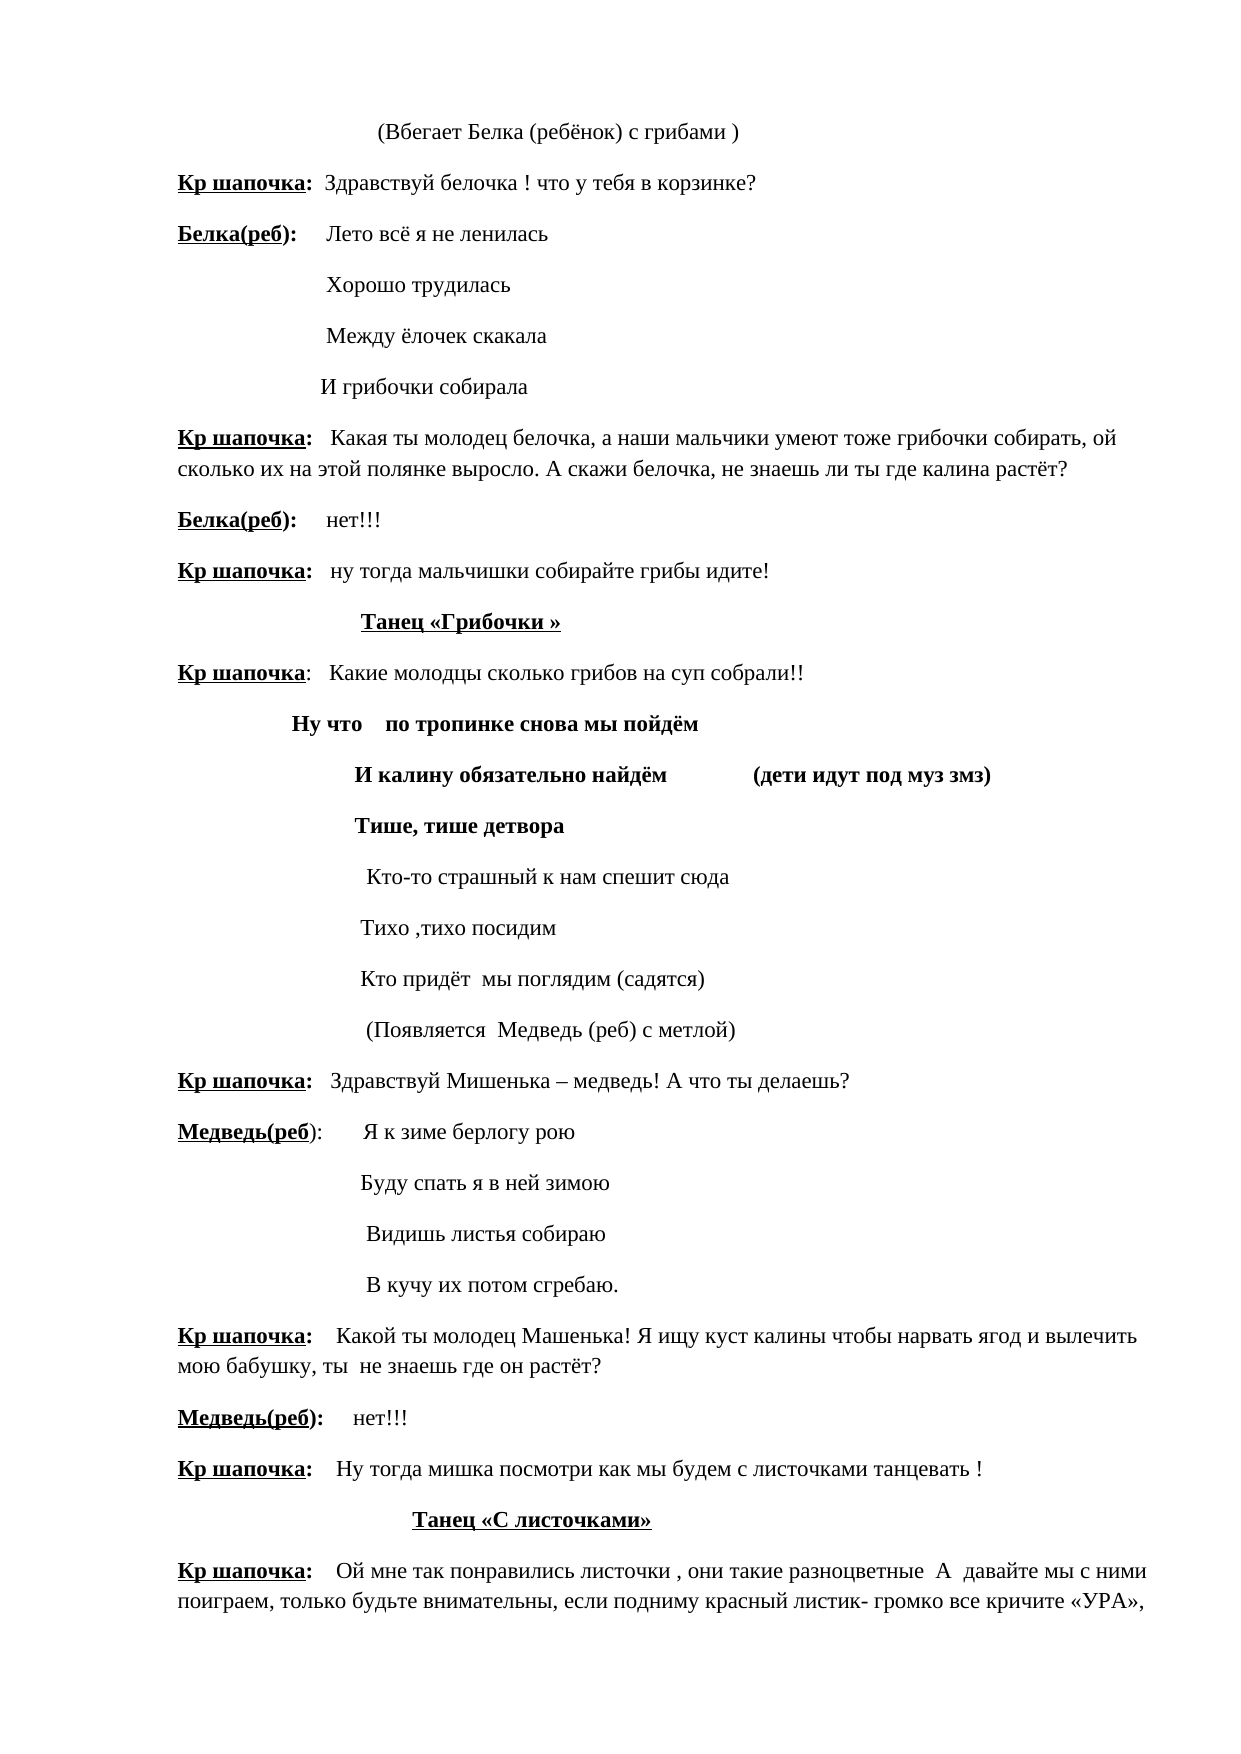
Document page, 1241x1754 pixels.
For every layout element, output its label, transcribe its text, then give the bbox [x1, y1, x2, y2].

text (Вбегает Белка (ребёнок) с грибами ) [177, 118, 1152, 144]
text Медведь(реб): нет!!! [177, 1403, 1152, 1430]
text Кр шапочка: Какая ты молодец белочка, а наши мальчики умеют тоже грибочки собирать, ой сколько их на этой полянке выросло. А скажи белочка, не знаешь ли ты где калина растёт? [177, 424, 1152, 481]
text Кто придёт мы поглядим (садятся) [177, 965, 1152, 991]
text И калину обязательно найдём (дети идут под муз змз) [177, 761, 1152, 787]
text Тише, тише детвора [177, 812, 1152, 838]
text (Появляется Медведь (реб) с метлой) [177, 1016, 1152, 1042]
text Буду спать я в ней зимою [177, 1169, 1152, 1196]
text Кр шапочка: Какой ты молодец Машенька! Я ищу куст калины чтобы нарвать ягод и вылечить мою бабушку, ты не знаешь где он растёт? [177, 1322, 1152, 1379]
text Белка(реб): нет!!! [177, 506, 1152, 532]
text Хорошо трудилась [177, 271, 1152, 298]
text Тихо ,тихо посидим [177, 914, 1152, 940]
text Кто-то страшный к нам спешит сюда [177, 863, 1152, 889]
text Танец «С листочками» [177, 1506, 1152, 1532]
text И грибочки собирала [177, 373, 1152, 400]
text Ну что по тропинке снова мы пойдём [177, 710, 1152, 736]
text Между ёлочек скакала [177, 322, 1152, 349]
text Кр шапочка: Здравствуй белочка ! что у тебя в корзинке? [177, 169, 1152, 196]
text Кр шапочка: Какие молодцы сколько грибов на суп собрали!! [177, 659, 1152, 685]
text В кучу их потом сгребаю. [177, 1271, 1152, 1298]
text Медведь(реб): Я к зиме берлогу рою [177, 1118, 1152, 1144]
text Танец «Грибочки » [177, 608, 1152, 634]
text Кр шапочка: Ну тогда мишка посмотри как мы будем с листочками танцевать ! [177, 1454, 1152, 1481]
text Видишь листья собираю [177, 1220, 1152, 1247]
text Белка(реб): Лето всё я не ленилась [177, 220, 1152, 247]
text Кр шапочка: Здравствуй Мишенька – медведь! А что ты делаешь? [177, 1067, 1152, 1093]
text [177, 1557, 1152, 1613]
text Кр шапочка: ну тогда мальчишки собирайте грибы идите! [177, 557, 1152, 583]
